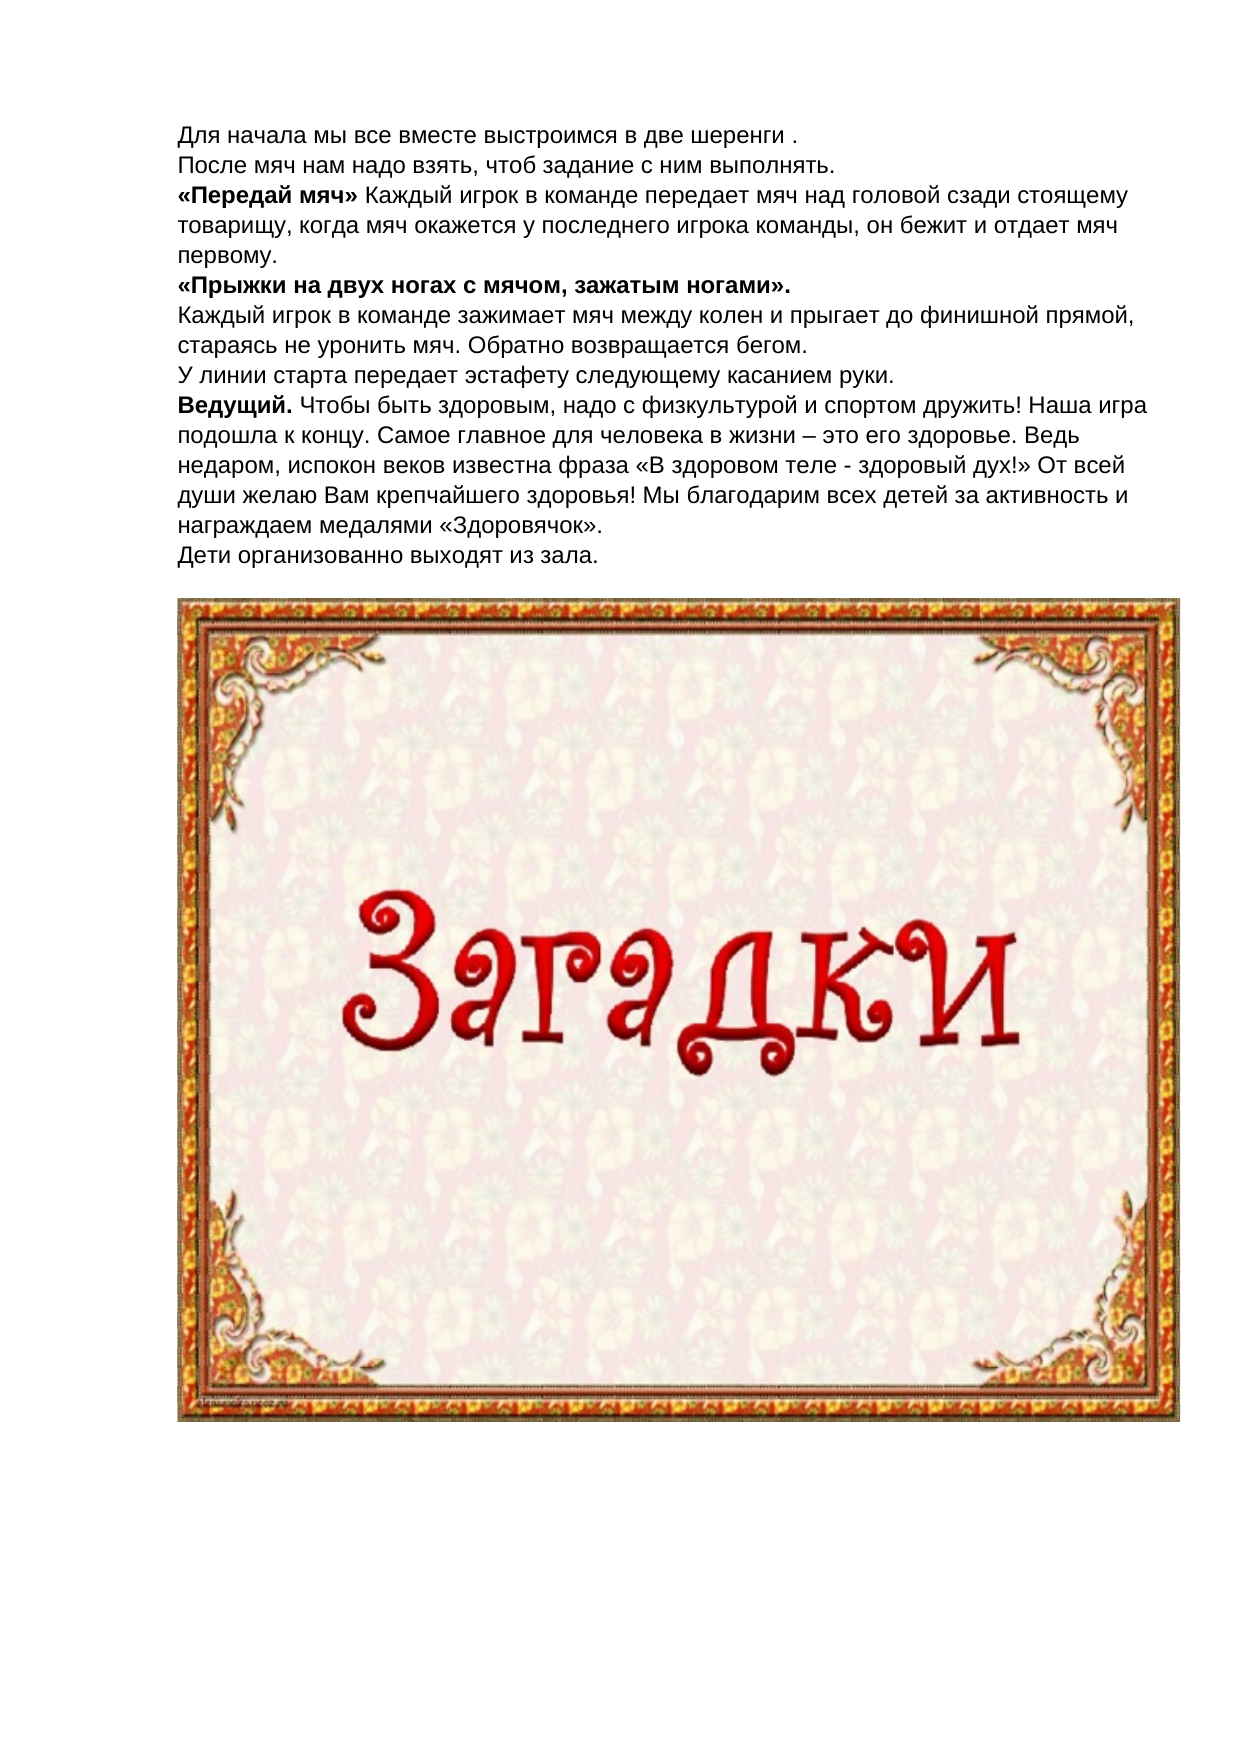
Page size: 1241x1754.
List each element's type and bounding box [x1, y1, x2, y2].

text [177, 118, 1152, 568]
picture [177, 598, 1181, 1422]
